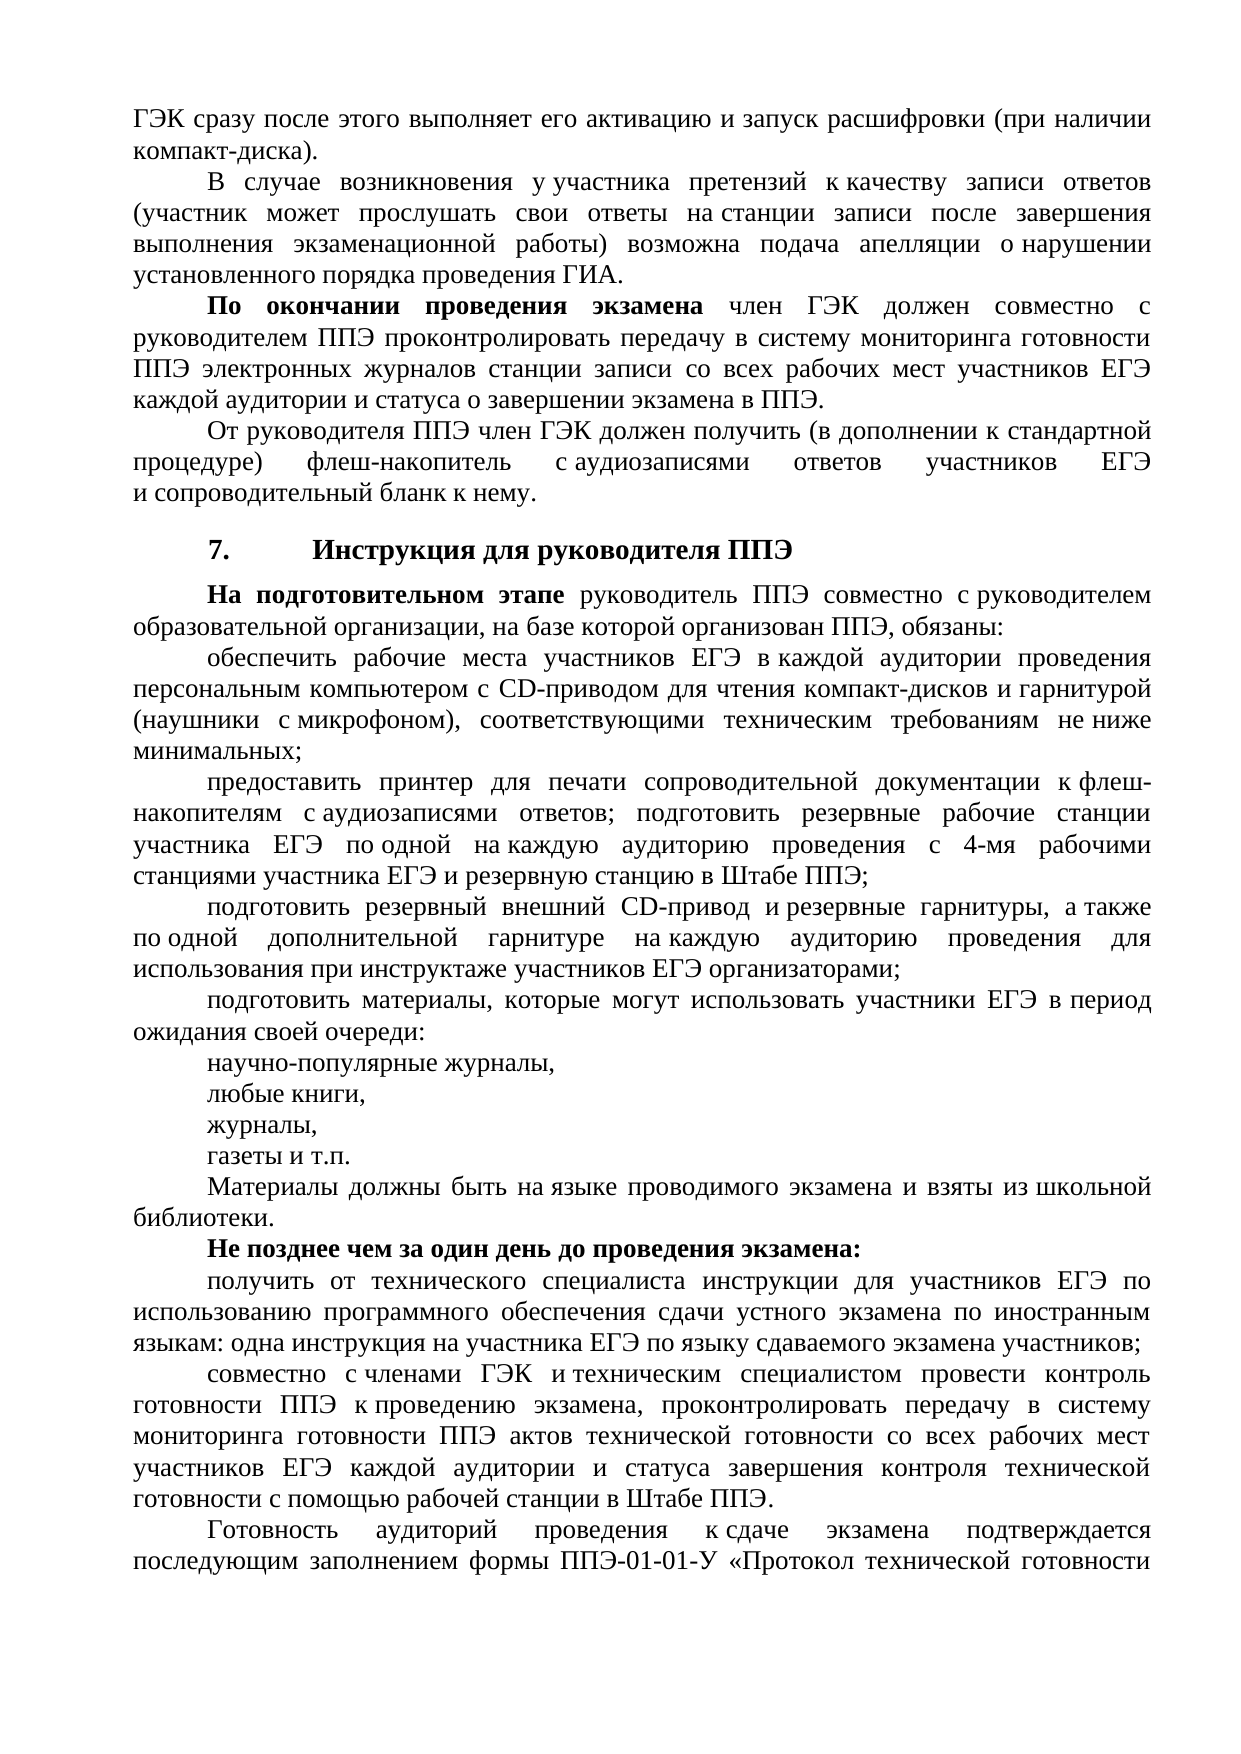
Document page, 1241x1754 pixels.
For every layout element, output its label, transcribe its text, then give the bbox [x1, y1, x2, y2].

text подготовить материалы, которые могут использовать участники ЕГЭ в период ожидания своей очереди: [133, 983, 1152, 1046]
text научно-популярные журналы, [133, 1046, 1152, 1077]
text На подготовительном этапе руководитель ППЭ совместно с руководителем образовательной организации, на базе которой организован ППЭ, обязаны: [133, 578, 1152, 641]
text предоставить принтер для печати сопроводительной документации к флеш-накопителям с аудиозаписями ответов; подготовить резервные рабочие станции участника ЕГЭ по одной на каждую аудиторию проведения с 4-мя рабочими станциями участника ЕГЭ и резервную станцию в Штабе ППЭ; [133, 765, 1152, 890]
text подготовить резервный внешний CD-привод и резервные гарнитуры, а также по одной дополнительной гарнитуре на каждую аудиторию проведения для использования при инструктаже участников ЕГЭ организаторами; [133, 890, 1152, 983]
text Не позднее чем за один день до проведения экзамена: [133, 1233, 1152, 1264]
text В случае возникновения у участника претензий к качеству записи ответов (участник может прослушать свои ответы на станции записи после завершения выполнения экзаменационной работы) возможна подача апелляции о нарушении установленного порядка проведения ГИА. [133, 165, 1152, 289]
text получить от технического специалиста инструкции для участников ЕГЭ по использованию программного обеспечения сдачи устного экзамена по иностранным языкам: одна инструкция на участника ЕГЭ по языку сдаваемого экзамена участников; [133, 1264, 1152, 1357]
subtitle Инструкция для руководителя ППЭ [208, 532, 1152, 566]
text любые книги, [133, 1077, 1152, 1108]
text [133, 1513, 1152, 1575]
text По окончании проведения экзамена член ГЭК должен совместно с руководителем ППЭ проконтролировать передачу в систему мониторинга готовности ППЭ электронных журналов станции записи со всех рабочих мест участников ЕГЭ каждой аудитории и статуса о завершении экзамена в ППЭ. [133, 289, 1152, 414]
text журналы, [133, 1108, 1152, 1139]
text газеты и т.п. [133, 1139, 1152, 1170]
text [133, 103, 1152, 165]
text совместно с членами ГЭК и техническим специалистом провести контроль готовности ППЭ к проведению экзамена, проконтролировать передачу в систему мониторинга готовности ППЭ актов технической готовности со всех рабочих мест участников ЕГЭ каждой аудитории и статуса завершения контроля технической готовности с помощью рабочей станции в Штабе ППЭ. [133, 1357, 1152, 1513]
text обеспечить рабочие места участников ЕГЭ в каждой аудитории проведения персональным компьютером с CD-приводом для чтения компакт-дисков и гарнитурой (наушники с микрофоном), соответствующими техническим требованиям не ниже минимальных; [133, 641, 1152, 765]
text Материалы должны быть на языке проводимого экзамена и взяты из школьной библиотеки. [133, 1170, 1152, 1233]
text От руководителя ППЭ член ГЭК должен получить (в дополнении к стандартной процедуре) флеш-накопитель с аудиозаписями ответов участников ЕГЭ и сопроводительный бланк к нему. [133, 414, 1152, 507]
